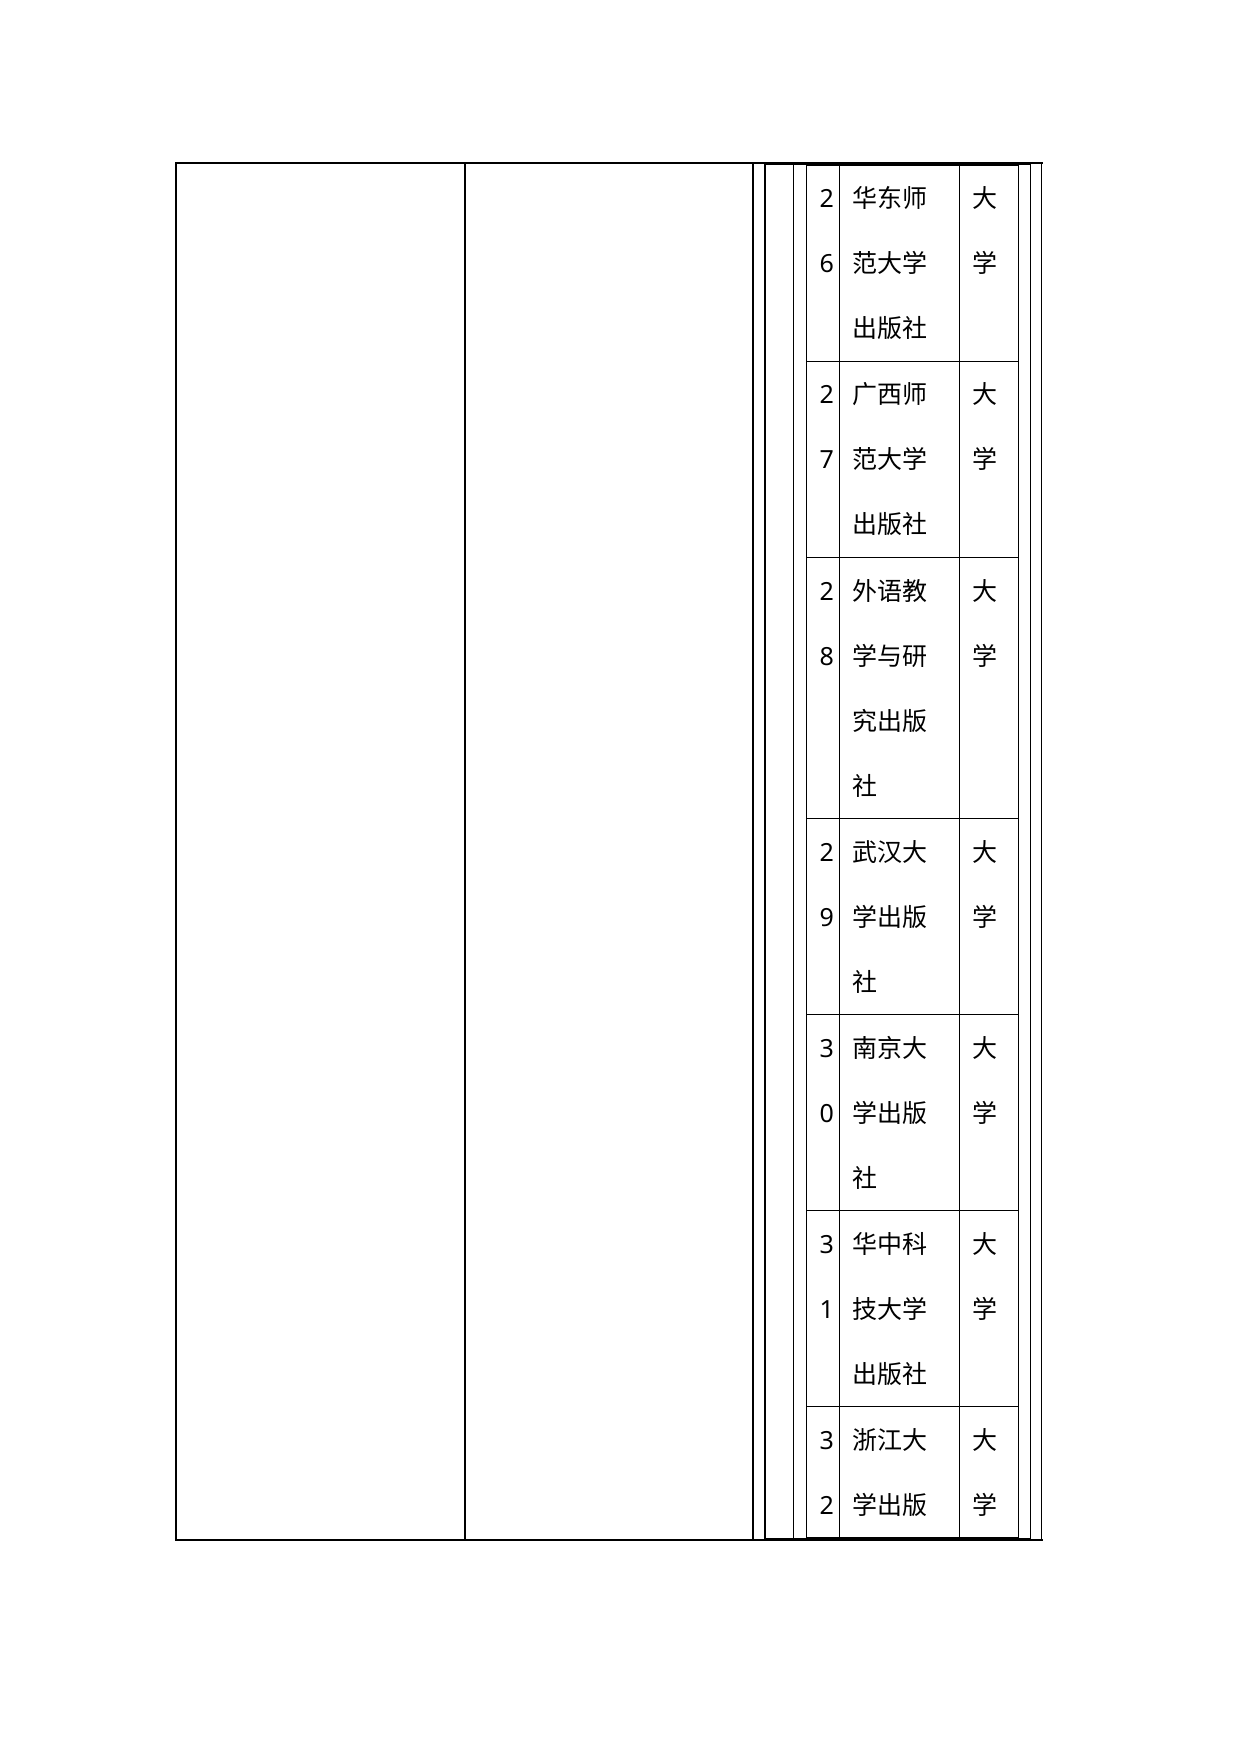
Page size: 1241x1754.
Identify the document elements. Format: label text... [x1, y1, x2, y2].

table_cell [840, 166, 959, 361]
table_cell [840, 1211, 959, 1406]
table_cell [1019, 165, 1030, 1538]
table_cell [840, 1015, 959, 1210]
table_cell [807, 819, 839, 1014]
table_cell [840, 819, 959, 1014]
table_cell [960, 1211, 1018, 1406]
table_cell [840, 362, 959, 557]
table_cell [960, 362, 1018, 557]
table_cell [807, 558, 839, 818]
table_cell [960, 1407, 1018, 1537]
table_cell [766, 165, 793, 1538]
table_cell [807, 1211, 839, 1406]
table_cell [1031, 164, 1041, 1539]
table_cell [807, 1407, 839, 1537]
table_cell [960, 166, 1018, 361]
table_cell [794, 165, 806, 1538]
table_cell [177, 164, 464, 1539]
table_cell [754, 164, 764, 1539]
table_cell 1 [466, 164, 752, 1539]
table_cell [807, 166, 839, 361]
table_cell [840, 558, 959, 818]
table_cell [807, 362, 839, 557]
table_cell [960, 1015, 1018, 1210]
table_cell [960, 558, 1018, 818]
table_cell [807, 1015, 839, 1210]
table_cell [960, 819, 1018, 1014]
table_cell [840, 1407, 959, 1537]
